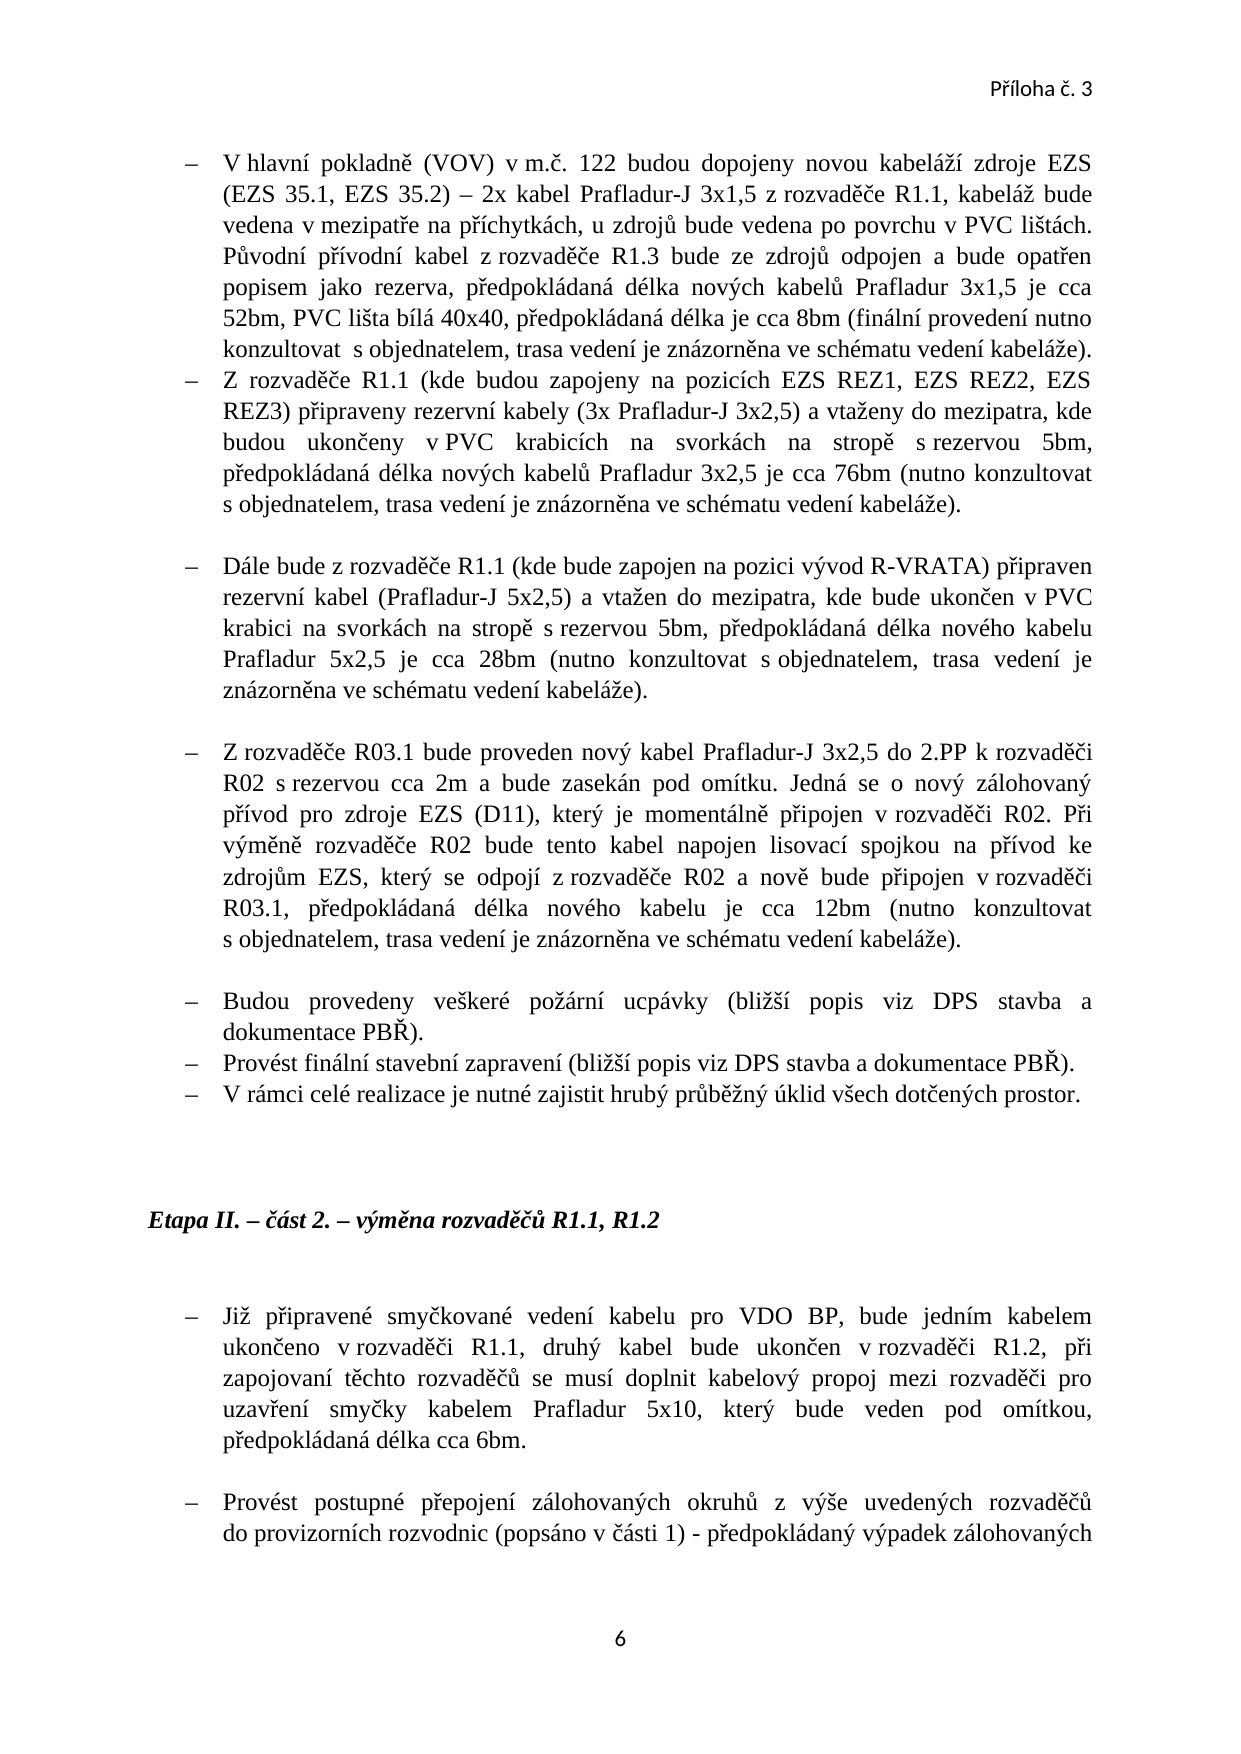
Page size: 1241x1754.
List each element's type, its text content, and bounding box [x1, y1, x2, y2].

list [185, 1487, 1093, 1547]
text Etapa II. – část 2. – výměna rozvaděčů R1.1, R1.2 [148, 1205, 1093, 1234]
list V rámci celé realizace je nutné zajistit hrubý průběžný úklid všech dotčených prostor. [185, 1079, 1093, 1108]
list Již připravené smyčkované vedení kabelu pro VDO BP, bude jedním kabelem ukončeno v rozvaděči R1.1, druhý kabel bude ukončen v rozvaděči R1.2, při zapojovaní těchto rozvaděčů se musí doplnit kabelový propoj mezi rozvaděči pro uzavření smyčky kabelem Prafladur 5x10, který bude veden pod omítkou, předpokládaná délka cca 6bm. [185, 1301, 1093, 1454]
list Z rozvaděče R03.1 bude proveden nový kabel Prafladur-J 3x2,5 do 2.PP k rozvaděči R02 s rezervou cca 2m a bude zasekán pod omítku. Jedná se o nový zálohovaný přívod pro zdroje EZS (D11), který je momentálně připojen v rozvaděči R02. Při výměně rozvaděče R02 bude tento kabel napojen lisovací spojkou na přívod ke zdrojům EZS, který se odpojí z rozvaděče R02 a nově bude připojen v rozvaděči R03.1, předpokládaná délka nového kabelu je cca 12bm (nutno konzultovat s objednatelem, trasa vedení je znázorněna ve schématu vedení kabeláže). [185, 737, 1093, 952]
list Provést finální stavební zapravení (bližší popis viz DPS stavba a dokumentace PBŘ). [185, 1048, 1093, 1077]
list V hlavní pokladně (VOV) v m.č. 122 budou dopojeny novou kabeláží zdroje EZS (EZS 35.1, EZS 35.2) – 2x kabel Prafladur-J 3x1,5 z rozvaděče R1.1, kabeláž bude vedena v mezipatře na příchytkách, u zdrojů bude vedena po povrchu v PVC lištách. Původní přívodní kabel z rozvaděče R1.3 bude ze zdrojů odpojen a bude opatřen popisem jako rezerva, předpokládaná délka nových kabelů Prafladur 3x1,5 je cca 52bm, PVC lišta bílá 40x40, předpokládaná délka je cca 8bm (finální provedení nutno konzultovat s objednatelem, trasa vedení je znázorněna ve schématu vedení kabeláže). [185, 148, 1093, 363]
list Dále bude z rozvaděče R1.1 (kde bude zapojen na pozici vývod R-VRATA) připraven rezervní kabel (Prafladur-J 5x2,5) a vtažen do mezipatra, kde bude ukončen v PVC krabici na svorkách na stropě s rezervou 5bm, předpokládaná délka nového kabelu Prafladur 5x2,5 je cca 28bm (nutno konzultovat s objednatelem, trasa vedení je znázorněna ve schématu vedení kabeláže). [185, 551, 1093, 704]
list Z rozvaděče R1.1 (kde budou zapojeny na pozicích EZS REZ1, EZS REZ2, EZS REZ3) připraveny rezervní kabely (3x Prafladur-J 3x2,5) a vtaženy do mezipatra, kde budou ukončeny v PVC krabicích na svorkách na stropě s rezervou 5bm, předpokládaná délka nových kabelů Prafladur 3x2,5 je cca 76bm (nutno konzultovat s objednatelem, trasa vedení je znázorněna ve schématu vedení kabeláže). [185, 365, 1093, 518]
list Budou provedeny veškeré požární ucpávky (bližší popis viz DPS stavba a dokumentace PBŘ). [185, 986, 1093, 1046]
